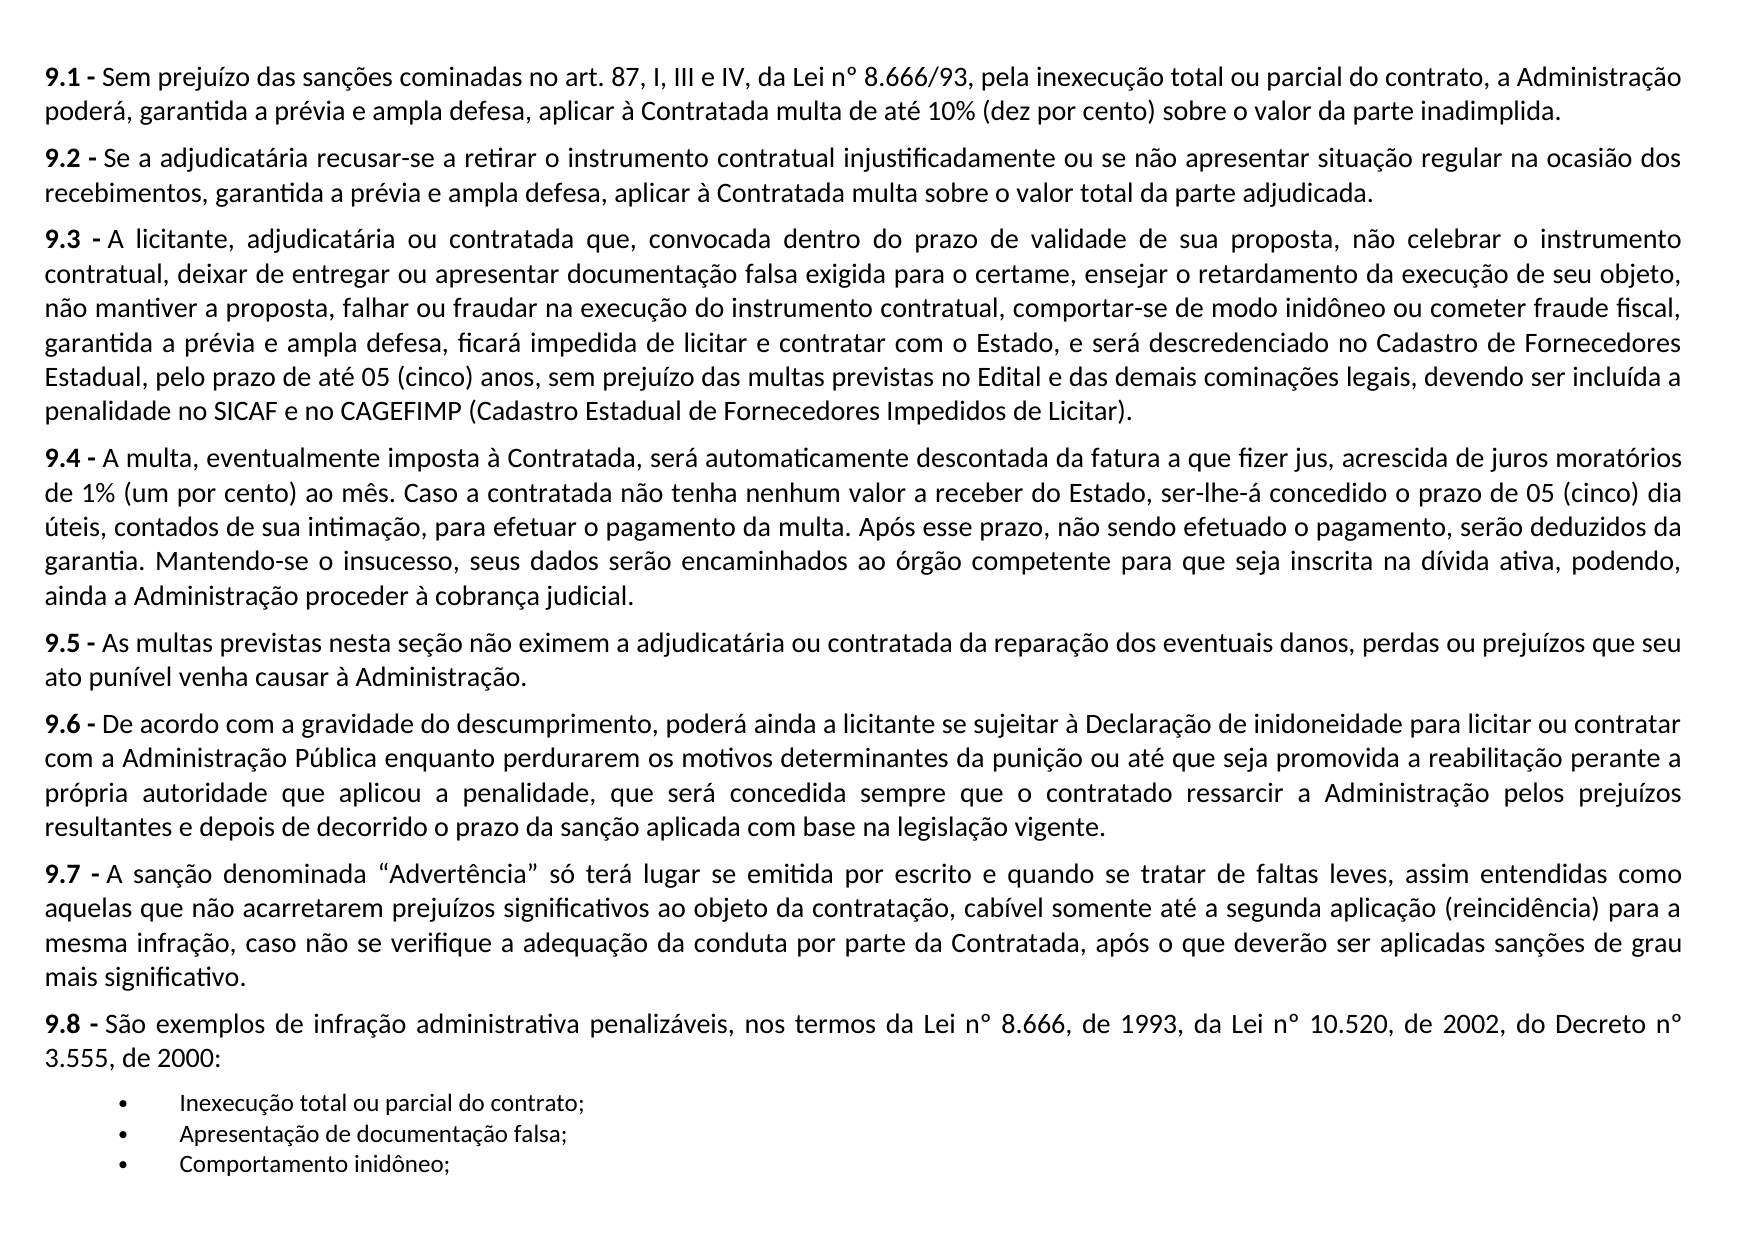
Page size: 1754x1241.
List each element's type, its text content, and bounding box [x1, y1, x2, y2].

text 9.5 - As multas previstas nesta seção não eximem a adjudicatária ou contratada da reparação dos eventuais danos, perdas ou prejuízos que seu ato punível venha causar à Administração. [44, 625, 1682, 693]
text 9.2 - Se a adjudicatária recusar-se a retirar o instrumento contratual injustificadamente ou se não apresentar situação regular na ocasião dos recebimentos, garantida a prévia e ampla defesa, aplicar à Contratada multa sobre o valor total da parte adjudicada. [44, 140, 1682, 209]
list Inexecução total ou parcial do contrato; [119, 1087, 1682, 1118]
text 9.3 - A licitante, adjudicatária ou contratada que, convocada dentro do prazo de validade de sua proposta, não celebrar o instrumento contratual, deixar de entregar ou apresentar documentação falsa exigida para o certame, ensejar o retardamento da execução de seu objeto, não mantiver a proposta, falhar ou fraudar na execução do instrumento contratual, comportar-se de modo inidôneo ou cometer fraude fiscal, garantida a prévia e ampla defesa, ficará impedida de licitar e contratar com o Estado, e será descredenciado no Cadastro de Fornecedores Estadual, pelo prazo de até 05 (cinco) anos, sem prejuízo das multas previstas no Edital e das demais cominações legais, devendo ser incluída a penalidade no SICAF e no CAGEFIMP (Cadastro Estadual de Fornecedores Impedidos de Licitar). [44, 222, 1682, 428]
text 9.4 - A multa, eventualmente imposta à Contratada, será automaticamente descontada da fatura a que fizer jus, acrescida de juros moratórios de 1% (um por cento) ao mês. Caso a contratada não tenha nenhum valor a receber do Estado, ser-lhe-á concedido o prazo de 05 (cinco) dia úteis, contados de sua intimação, para efetuar o pagamento da multa. Após esse prazo, não sendo efetuado o pagamento, serão deduzidos da garantia. Mantendo-se o insucesso, seus dados serão encaminhados ao órgão competente para que seja inscrita na dívida ativa, podendo, ainda a Administração proceder à cobrança judicial. [44, 440, 1682, 612]
list Apresentação de documentação falsa; [119, 1118, 1682, 1148]
text 9.8 - São exemplos de infração administrativa penalizáveis, nos termos da Lei nº 8.666, de 1993, da Lei nº 10.520, de 2002, do Decreto nº 3.555, de 2000: [44, 1006, 1682, 1075]
list Comportamento inidôneo; [119, 1148, 1682, 1179]
text 9.7 - A sanção denominada “Advertência” só terá lugar se emitida por escrito e quando se tratar de faltas leves, assim entendidas como aquelas que não acarretarem prejuízos significativos ao objeto da contratação, cabível somente até a segunda aplicação (reincidência) para a mesma infração, caso não se verifique a adequação da conduta por parte da Contratada, após o que deverão ser aplicadas sanções de grau mais significativo. [44, 856, 1682, 993]
text 9.6 - De acordo com a gravidade do descumprimento, poderá ainda a licitante se sujeitar à Declaração de inidoneidade para licitar ou contratar com a Administração Pública enquanto perdurarem os motivos determinantes da punição ou até que seja promovida a reabilitação perante a própria autoridade que aplicou a penalidade, que será concedida sempre que o contratado ressarcir a Administração pelos prejuízos resultantes e depois de decorrido o prazo da sanção aplicada com base na legislação vigente. [44, 706, 1682, 843]
text 9.1 - Sem prejuízo das sanções cominadas no art. 87, I, III e IV, da Lei nº 8.666/93, pela inexecução total ou parcial do contrato, a Administração poderá, garantida a prévia e ampla defesa, aplicar à Contratada multa de até 10% (dez por cento) sobre o valor da parte inadimplida. [44, 59, 1682, 128]
